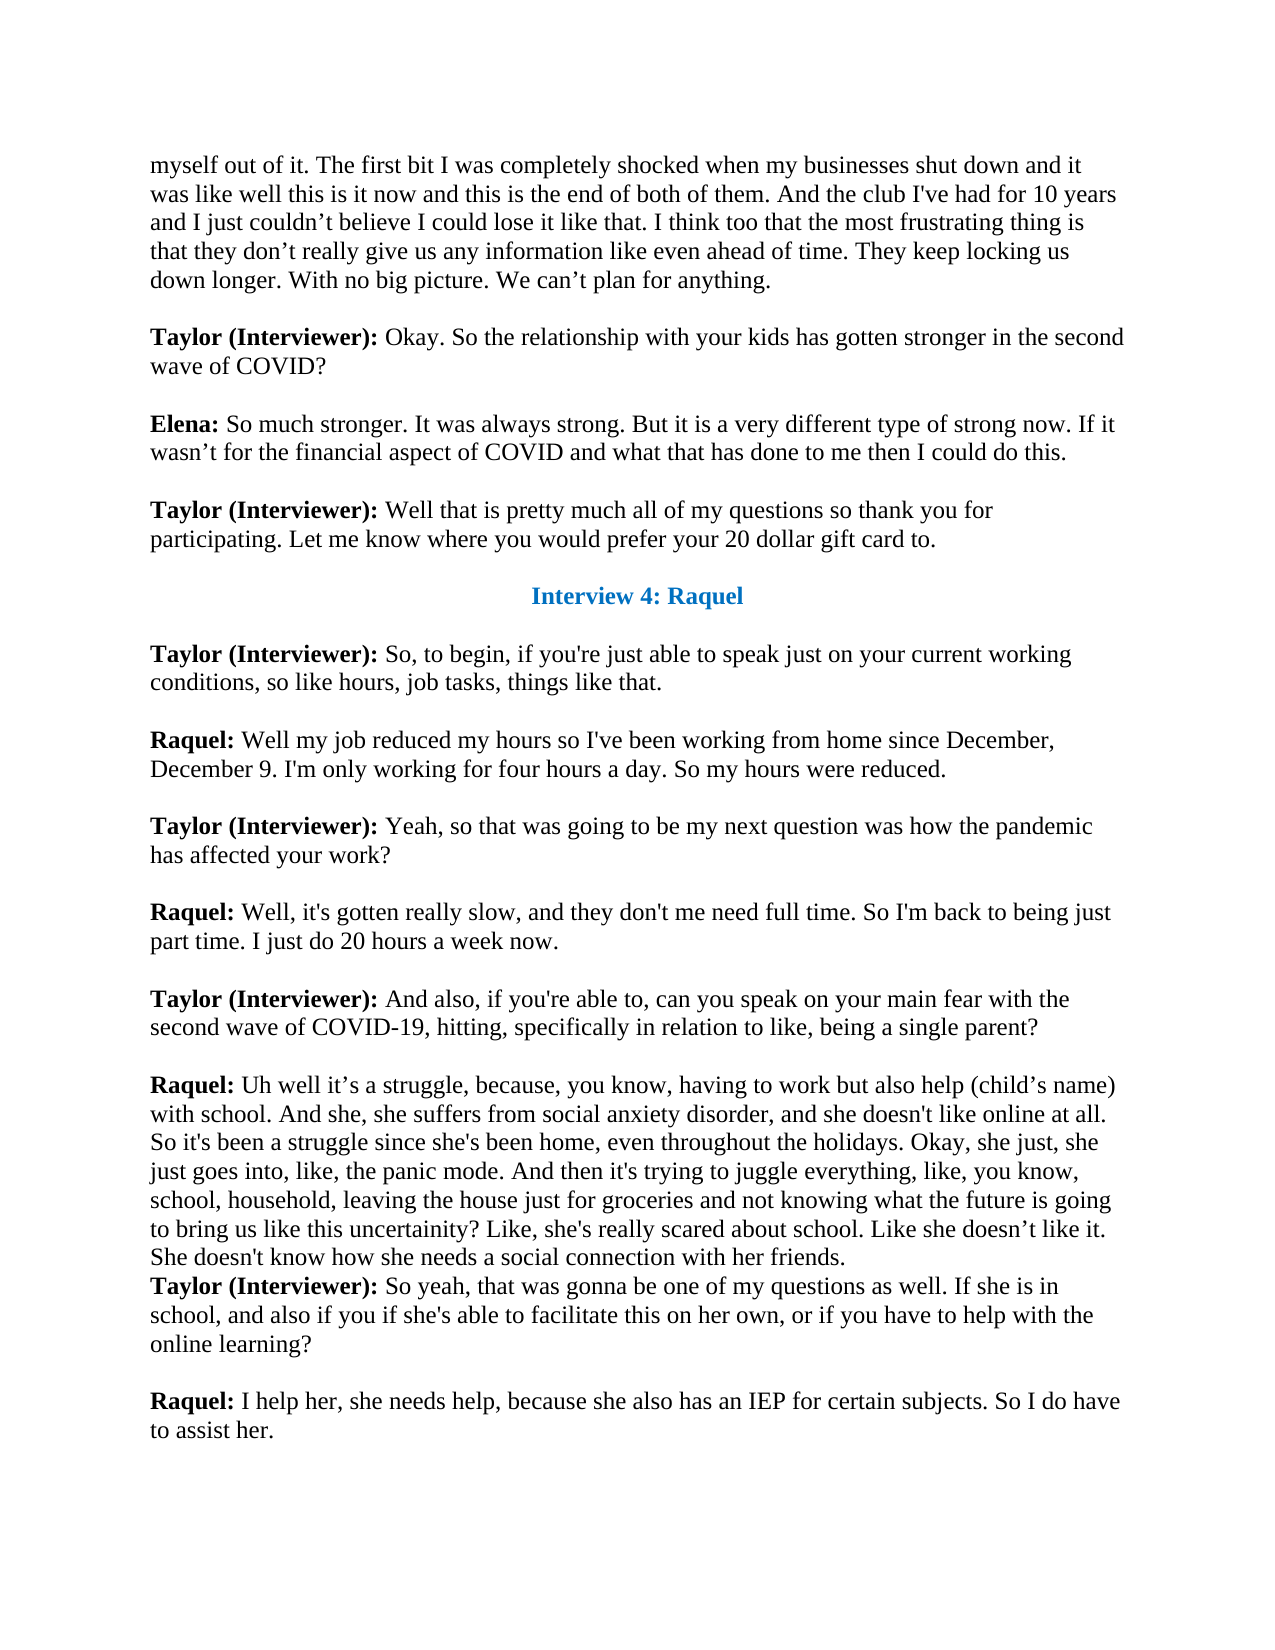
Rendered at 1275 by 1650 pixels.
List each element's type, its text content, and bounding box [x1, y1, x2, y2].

text Taylor (Interviewer): Well that is pretty much all of my questions so thank you for participating. Let me know where you would prefer your 20 dollar gift card to. [150, 495, 1125, 552]
text Elena: So much stronger. It was always strong. But it is a very different type of strong now. If it wasn’t for the financial aspect of COVID and what that has done to me then I could do this. [150, 409, 1125, 466]
text Taylor (Interviewer): So yeah, that was gonna be one of my questions as well. If she is in school, and also if you if she's able to facilitate this on her own, or if you have to help with the online learning? [150, 1271, 1125, 1357]
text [150, 150, 1125, 294]
text Interview 4: Raquel [150, 581, 1125, 610]
text Taylor (Interviewer): And also, if you're able to, can you speak on your main fear with the second wave of COVID-19, hitting, specifically in relation to like, being a single parent? [150, 984, 1125, 1041]
text Raquel: Uh well it’s a struggle, because, you know, having to work but also help (child’s name) with school. And she, she suffers from social anxiety disorder, and she doesn't like online at all. So it's been a struggle since she's been home, even throughout the holidays. Okay, she just, she just goes into, like, the panic mode. And then it's trying to juggle everything, like, you know, school, household, leaving the house just for groceries and not knowing what the future is going to bring us like this uncertainity? Like, she's really scared about school. Like she doesn’t like it. She doesn't know how she needs a social connection with her friends. [150, 1070, 1125, 1271]
text Taylor (Interviewer): Yeah, so that was going to be my next question was how the pandemic has affected your work? [150, 811, 1125, 869]
text Raquel: Well my job reduced my hours so I've been working from home since December, December 9. I'm only working for four hours a day. So my hours were reduced. [150, 725, 1125, 782]
text Taylor (Interviewer): Okay. So the relationship with your kids has gotten stronger in the second wave of COVID? [150, 322, 1125, 380]
text Taylor (Interviewer): So, to begin, if you're just able to speak just on your current working conditions, so like hours, job tasks, things like that. [150, 639, 1125, 696]
text Raquel: Well, it's gotten really slow, and they don't me need full time. So I'm back to being just part time. I just do 20 hours a week now. [150, 897, 1125, 955]
text Raquel: I help her, she needs help, because she also has an IEP for certain subjects. So I do have to assist her. [150, 1386, 1125, 1444]
